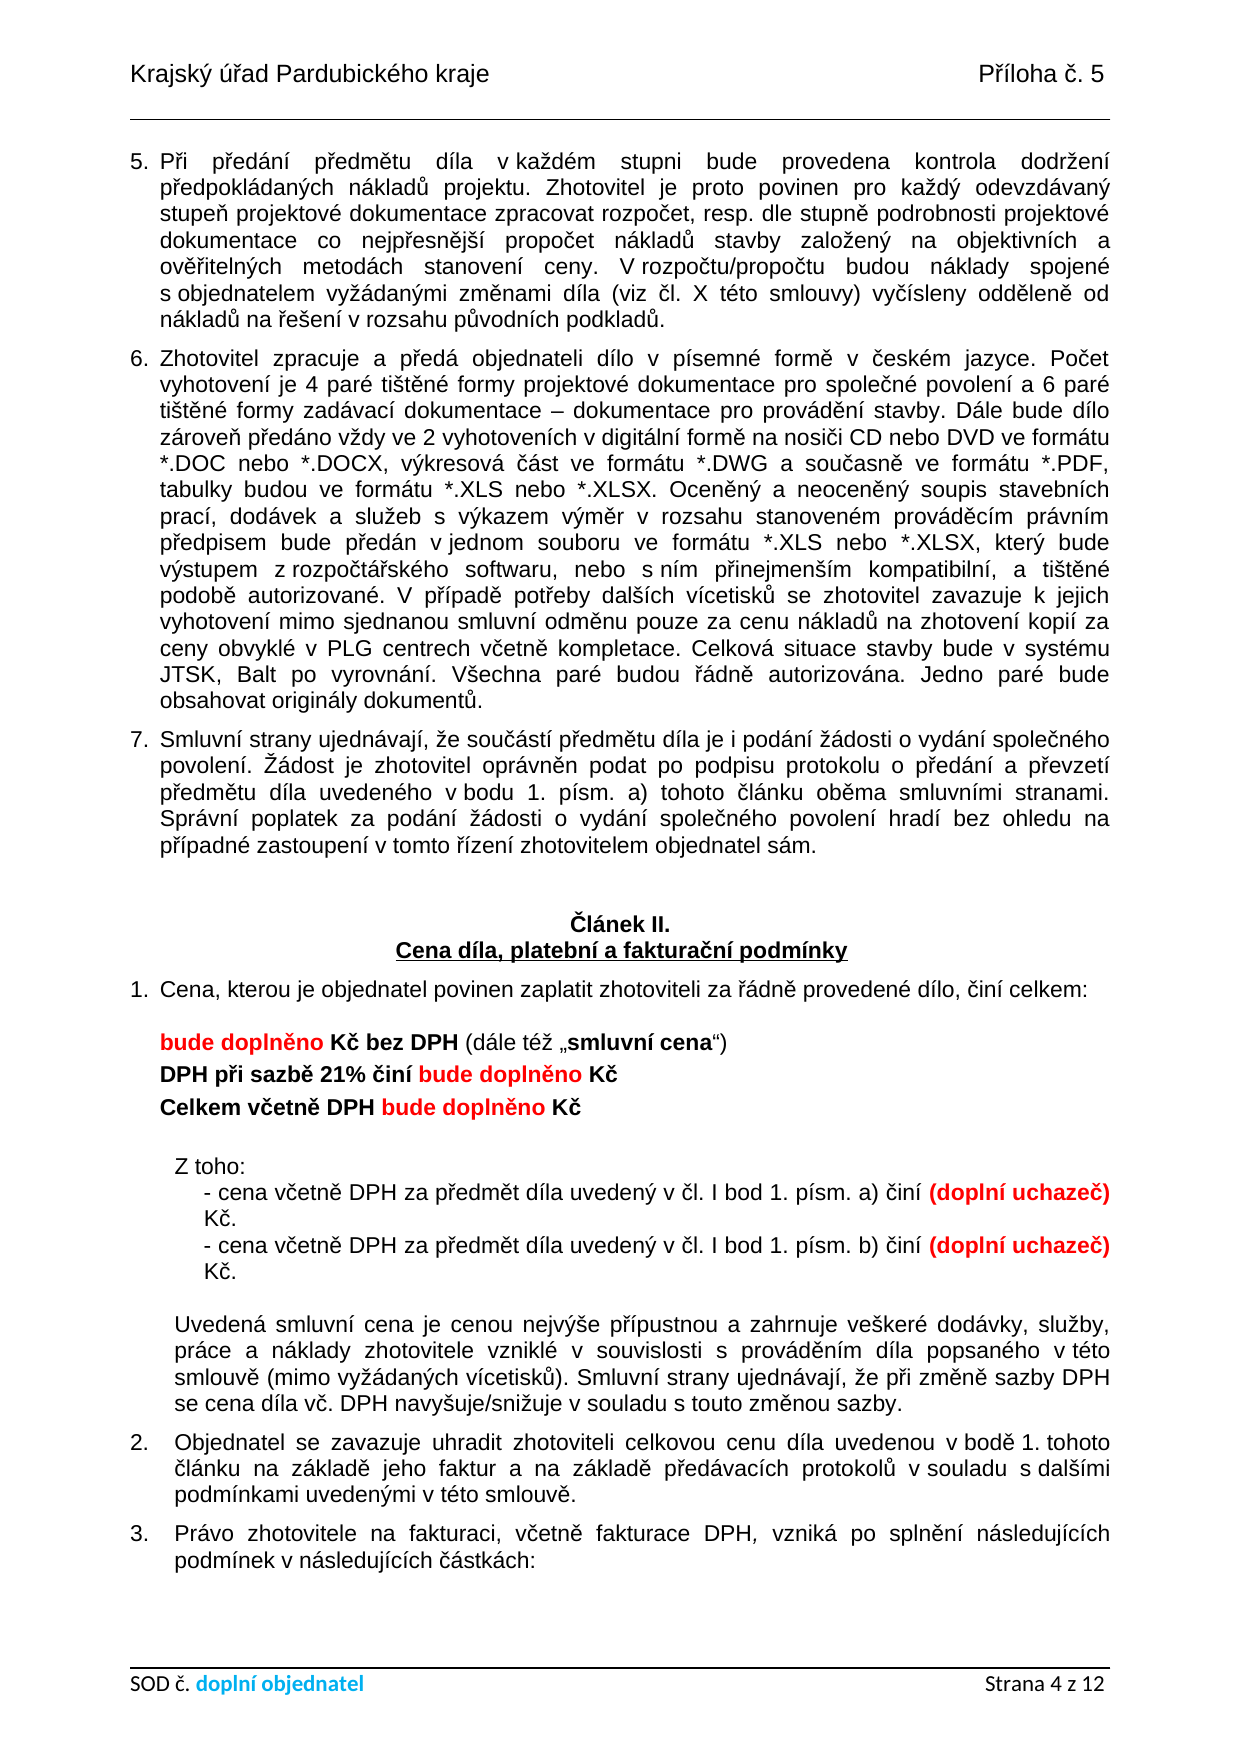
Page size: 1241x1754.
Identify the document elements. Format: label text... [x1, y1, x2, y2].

text Článek II. [130, 911, 1110, 937]
list Smluvní strany ujednávají, že součástí předmětu díla je i podání žádosti o vydání společného povolení. Žádost je zhotovitel oprávněn podat po podpisu protokolu o předání a převzetí předmětu díla uvedeného v bodu 1. písm. a) tohoto článku oběma smluvními stranami. Správní poplatek za podání žádosti o vydání společného povolení hradí bez ohledu na případné zastoupení v tomto řízení zhotovitelem objednatel sám. [130, 726, 1110, 858]
text Uvedená smluvní cena je cenou nejvýše přípustnou a zahrnuje veškeré dodávky, služby, práce a náklady zhotovitele vzniklé v souvislosti s prováděním díla popsaného v této smlouvě (mimo vyžádaných vícetisků). Smluvní strany ujednávají, že při změně sazby DPH se cena díla vč. DPH navyšuje/snižuje v souladu s touto změnou sazby. [174, 1311, 1110, 1416]
text Celkem včetně DPH bude doplněno Kč [159, 1094, 1110, 1120]
text 3. Právo zhotovitele na fakturaci, včetně fakturace DPH, vzniká po splnění následujících podmínek v následujících částkách: [130, 1520, 1110, 1573]
text bude doplněno Kč bez DPH (dále též „smluvní cena“) [159, 1028, 1110, 1055]
text - cena včetně DPH za předmět díla uvedený v čl. I bod 1. písm. b) činí (doplní uchazeč) Kč. [203, 1232, 1110, 1284]
text 2. Objednatel se zavazuje uhradit zhotoviteli celkovou cenu díla uvedenou v bodě 1. tohoto článku na základě jeho faktur a na základě předávacích protokolů v souladu s dalšími podmínkami uvedenými v této smlouvě. [130, 1429, 1110, 1508]
text DPH při sazbě 21% činí bude doplněno Kč [159, 1061, 1110, 1087]
list Cena, kterou je objednatel povinen zaplatit zhotoviteli za řádně provedené dílo, činí celkem: [130, 976, 1111, 1002]
text Cena díla, platební a fakturační podmínky [130, 937, 1113, 963]
text Z toho: [174, 1153, 1111, 1179]
list Zhotovitel zpracuje a předá objednateli dílo v písemné formě v českém jazyce. Počet vyhotovení je 4 paré tištěné formy projektové dokumentace pro společné povolení a 6 paré tištěné formy zadávací dokumentace – dokumentace pro provádění stavby. Dále bude dílo zároveň předáno vždy ve 2 vyhotoveních v digitální formě na nosiči CD nebo DVD ve formátu *.DOC nebo *.DOCX, výkresová část ve formátu *.DWG a současně ve formátu *.PDF, tabulky budou ve formátu *.XLS nebo *.XLSX. Oceněný a neoceněný soupis stavebních prací, dodávek a služeb s výkazem výměr v rozsahu stanoveném prováděcím právním předpisem bude předán v jednom souboru ve formátu *.XLS nebo *.XLSX, který bude výstupem z rozpočtářského softwaru, nebo s ním přinejmenším kompatibilní, a tištěné podobě autorizované. V případě potřeby dalších vícetisků se zhotovitel zavazuje k jejich vyhotovení mimo sjednanou smluvní odměnu pouze za cenu nákladů na zhotovení kopií za ceny obvyklé v PLG centrech včetně kompletace. Celková situace stavby bude v systému JTSK, Balt po vyrovnání. Všechna paré budou řádně autorizována. Jedno paré bude obsahovat originály dokumentů. [130, 345, 1110, 714]
list Při předání předmětu díla v každém stupni bude provedena kontrola dodržení předpokládaných nákladů projektu. Zhotovitel je proto povinen pro každý odevzdávaný stupeň projektové dokumentace zpracovat rozpočet, resp. dle stupně podrobnosti projektové dokumentace co nejpřesnější propočet nákladů stavby založený na objektivních a ověřitelných metodách stanovení ceny. V rozpočtu/propočtu budou náklady spojené s objednatelem vyžádanými změnami díla (viz čl. X této smlouvy) vyčísleny odděleně od nákladů na řešení v rozsahu původních podkladů. [130, 148, 1110, 332]
text - cena včetně DPH za předmět díla uvedený v čl. I bod 1. písm. a) činí (doplní uchazeč) Kč. [203, 1179, 1110, 1232]
